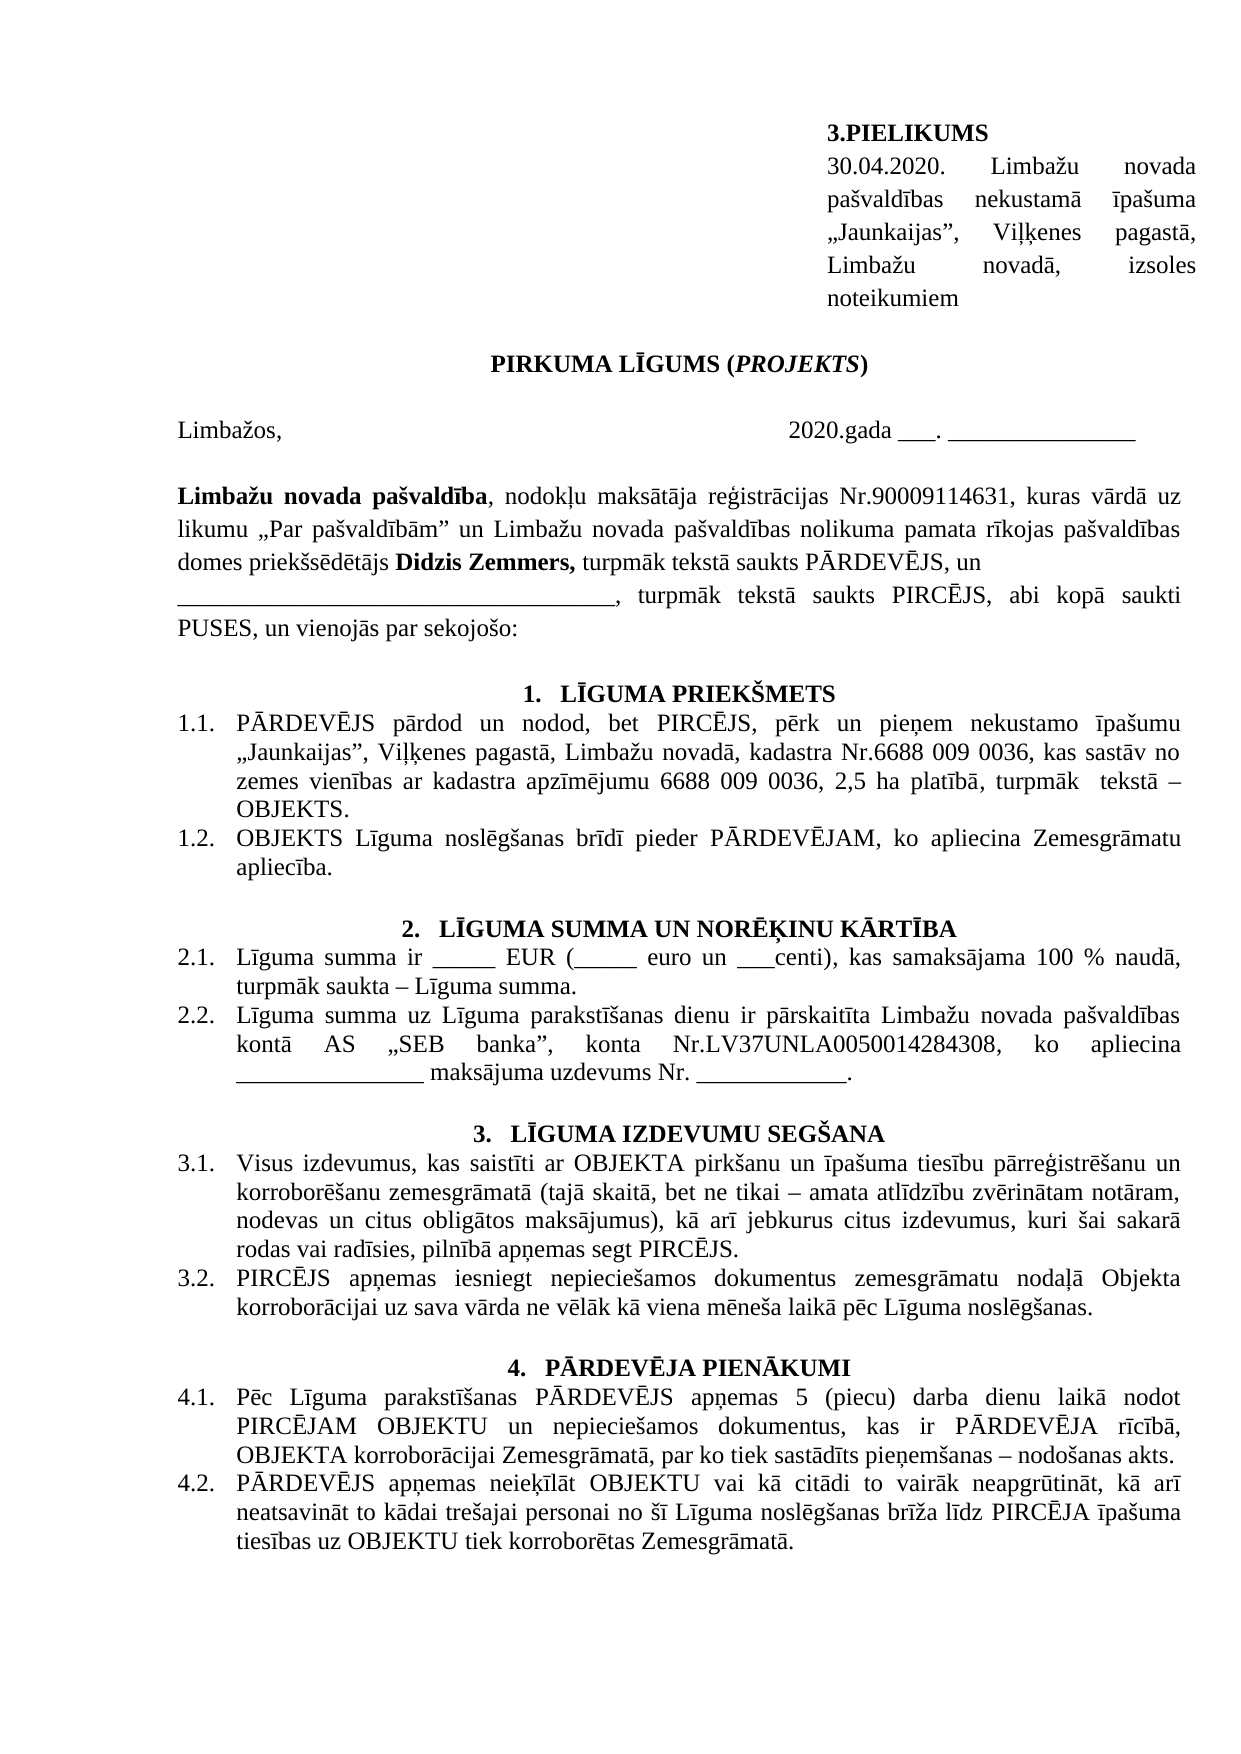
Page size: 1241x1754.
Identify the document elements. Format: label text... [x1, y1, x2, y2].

list Pārdevēja pienākumi [177, 1353, 1181, 1382]
text Pirkuma līgums (projekts) [177, 349, 1181, 378]
text Limbažu novada pašvaldība, nodokļu maksātāja reģistrācijas Nr.90009114631, kuras vārdā uz likumu „Par pašvaldībām” un Limbažu novada pašvaldības nolikuma pamata rīkojas pašvaldības domes priekšsēdētājs Didzis Zemmers, turpmāk tekstā saukts Pārdevējs, un [177, 481, 1181, 576]
list Visus izdevumus, kas saistīti ar Objekta pirkšanu un īpašuma tiesību pārreģistrēšanu un korroborēšanu zemesgrāmatā (tajā skaitā, bet ne tikai – amata atlīdzību zvērinātam notāram, nodevas un citus obligātos maksājumus), kā arī jebkurus citus izdevumus, kuri šai sakarā rodas vai radīsies, pilnībā apņemas segt Pircējs. [177, 1148, 1181, 1263]
list Līguma summa uz Līguma parakstīšanas dienu ir pārskaitīta Limbažu novada pašvaldības kontā AS „SEB banka”, konta Nr.LV37UNLA0050014284308, ko apliecina _______________ maksājuma uzdevums Nr. ____________. [177, 1000, 1181, 1086]
list Līguma summa un norēķinu kārtība [177, 914, 1181, 942]
list Līguma summa ir _____ EUR (_____ euro un ___centi), kas samaksājama 100 % naudā, turpmāk saukta – Līguma summa. [177, 942, 1181, 1000]
list līguma priekšmets [177, 679, 1181, 708]
list Pēc Līguma parakstīšanas Pārdevējs apņemas 5 (piecu) darba dienu laikā nodot Pircējam Objektu un nepieciešamos dokumentus, kas ir Pārdevēja rīcībā, Objekta korroborācijai Zemesgrāmatā, par ko tiek sastādīts pieņemšanas – nodošanas akts. [177, 1382, 1181, 1468]
text Limbažos, 2020.gada ___. _______________ [177, 415, 1181, 444]
list OBJEKTS Līguma noslēgšanas brīdī pieder Pārdevējam, ko apliecina Zemesgrāmatu apliecība. [177, 823, 1181, 881]
list Līguma Izdevumu segšana [177, 1119, 1181, 1148]
text 3.pielikums [827, 118, 1181, 147]
list Pārdevējs apņemas neieķīlāt Objektu vai kā citādi to vairāk neapgrūtināt, kā arī neatsavināt to kādai trešajai personai no šī Līguma noslēgšanas brīža līdz Pircēja īpašuma tiesības uz Objektu tiek korroborētas Zemesgrāmatā. [177, 1468, 1181, 1555]
list Pārdevējs pārdod un nodod, bet Pircējs, pērk un pieņem nekustamo īpašumu „Jaunkaijas”, Viļķenes pagastā, Limbažu novadā, kadastra Nr.6688 009 0036, kas sastāv no zemes vienības ar kadastra apzīmējumu 6688 009 0036, 2,5 ha platībā, turpmāk tekstā – Objekts. [177, 708, 1181, 823]
text 30.04.2020. Limbažu novada pašvaldības nekustamā īpašuma „Jaunkaijas”, Viļķenes pagastā, Limbažu novadā, izsoles noteikumiem [827, 151, 1196, 312]
list Pircējs apņemas iesniegt nepieciešamos dokumentus zemesgrāmatu nodaļā Objekta korroborācijai uz sava vārda ne vēlāk kā viena mēneša laikā pēc Līguma noslēgšanas. [177, 1263, 1181, 1321]
text ___________________________________, turpmāk tekstā saukts Pircējs, abi kopā saukti PUSES, un vienojās par sekojošo: [177, 580, 1181, 642]
